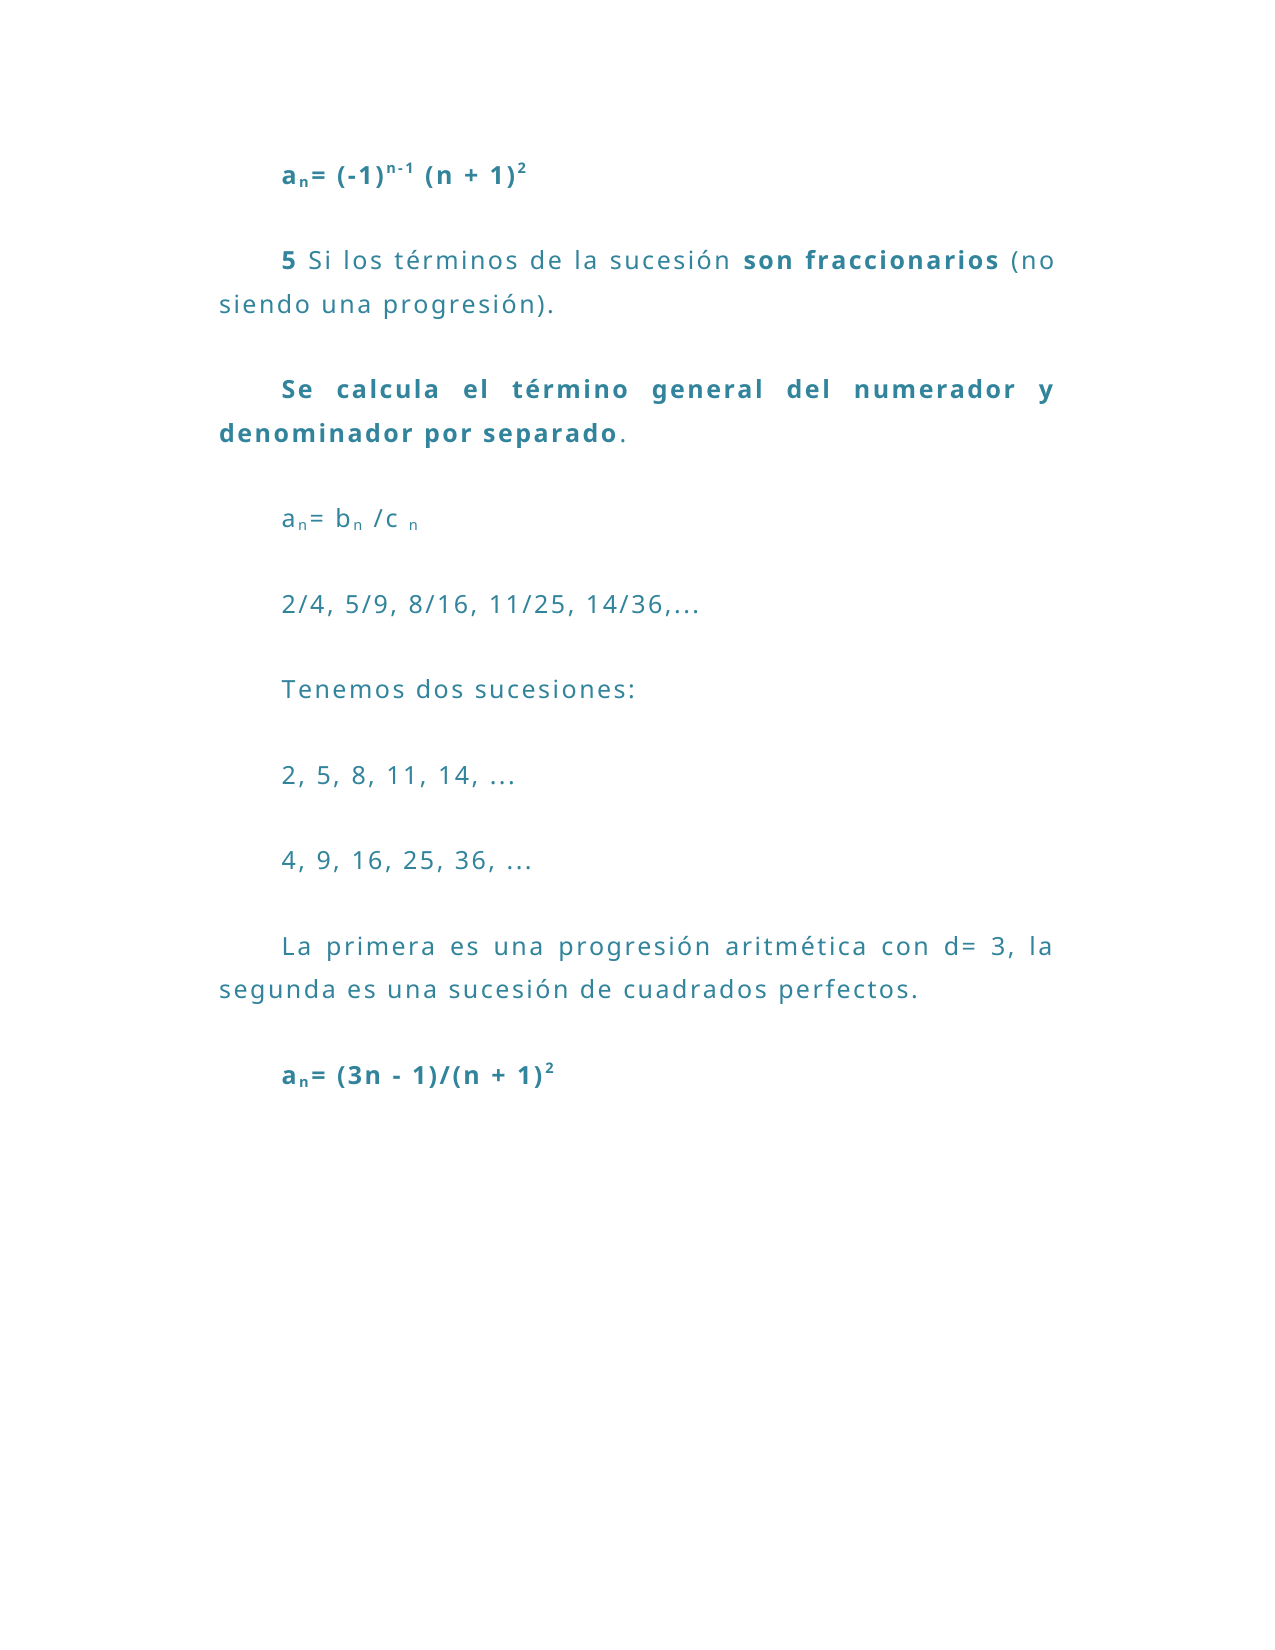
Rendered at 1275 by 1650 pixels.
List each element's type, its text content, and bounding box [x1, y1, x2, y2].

text La primera es una progresión aritmética con d= 3, la segunda es una sucesión de cuadrados perfectos. [219, 918, 1054, 1006]
text an= (3n - 1)/(n + 1)2 [219, 1048, 1054, 1091]
text Tenemos dos sucesiones: [219, 662, 1054, 706]
text 2, 5, 8, 11, 14, ... [219, 748, 1054, 791]
text an= bn /c n [219, 491, 1054, 535]
text 2/4, 5/9, 8/16, 11/25, 14/36,... [219, 577, 1054, 621]
text 5 Si los términos de la sucesión son fraccionarios (no siendo una progresión). [219, 233, 1054, 321]
text 4, 9, 16, 25, 36, ... [219, 833, 1054, 877]
text an= (-1)n-1 (n + 1)2 [219, 148, 1054, 191]
text Se calcula el término general del numerador y denominador por separado. [219, 362, 1054, 450]
